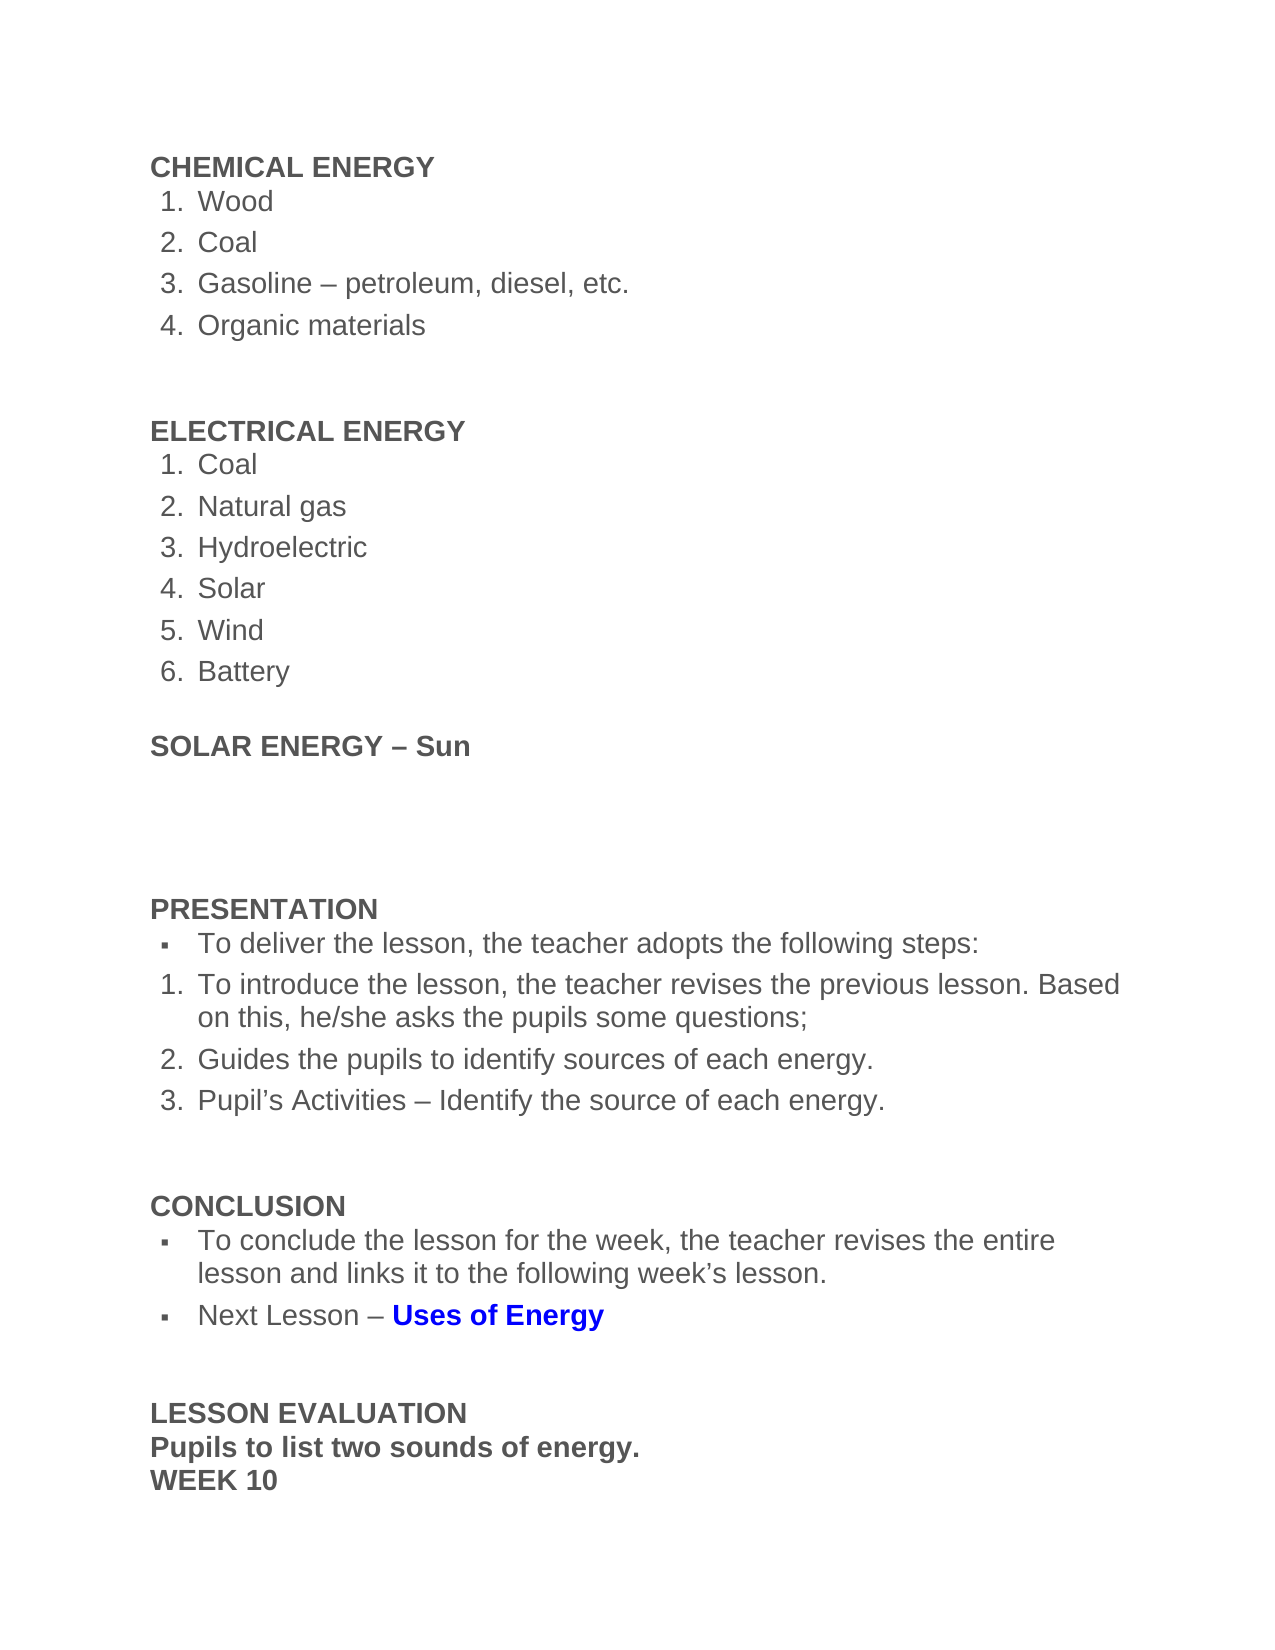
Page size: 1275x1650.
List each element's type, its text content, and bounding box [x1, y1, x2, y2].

list Organic materials [160, 308, 1125, 341]
text SOLAR ENERGY – Sun [150, 729, 1125, 762]
list Guides the pupils to identify sources of each energy. [160, 1042, 1125, 1075]
text PRESENTATION [150, 892, 1125, 926]
text Pupils to list two sounds of energy. [150, 1430, 1125, 1463]
text CHEMICAL ENERGY [150, 150, 1125, 183]
list Gasoline – petroleum, diesel, etc. [160, 266, 1125, 300]
list Next Lesson – Uses of Energy [160, 1298, 1125, 1331]
list To conclude the lesson for the week, the teacher revises the entire lesson and links it to the following week’s lesson. [160, 1223, 1125, 1290]
text CONCLUSION [150, 1189, 1125, 1223]
list To deliver the lesson, the teacher adopts the following steps: [160, 926, 1125, 959]
list Coal [160, 225, 1125, 258]
text LESSON EVALUATION [150, 1396, 1125, 1430]
list Solar [160, 571, 1125, 605]
text WEEK 10 [150, 1463, 1125, 1497]
list Wind [160, 613, 1125, 646]
text ELECTRICAL ENERGY [150, 414, 1125, 447]
list Battery [160, 654, 1125, 688]
list Wood [160, 183, 1125, 217]
list Hydroelectric [160, 530, 1125, 563]
list Coal [160, 447, 1125, 481]
list Pupil’s Activities – Identify the source of each energy. [160, 1083, 1125, 1117]
list Natural gas [160, 489, 1125, 522]
list To introduce the lesson, the teacher revises the previous lesson. Based on this, he/she asks the pupils some questions; [160, 967, 1125, 1034]
